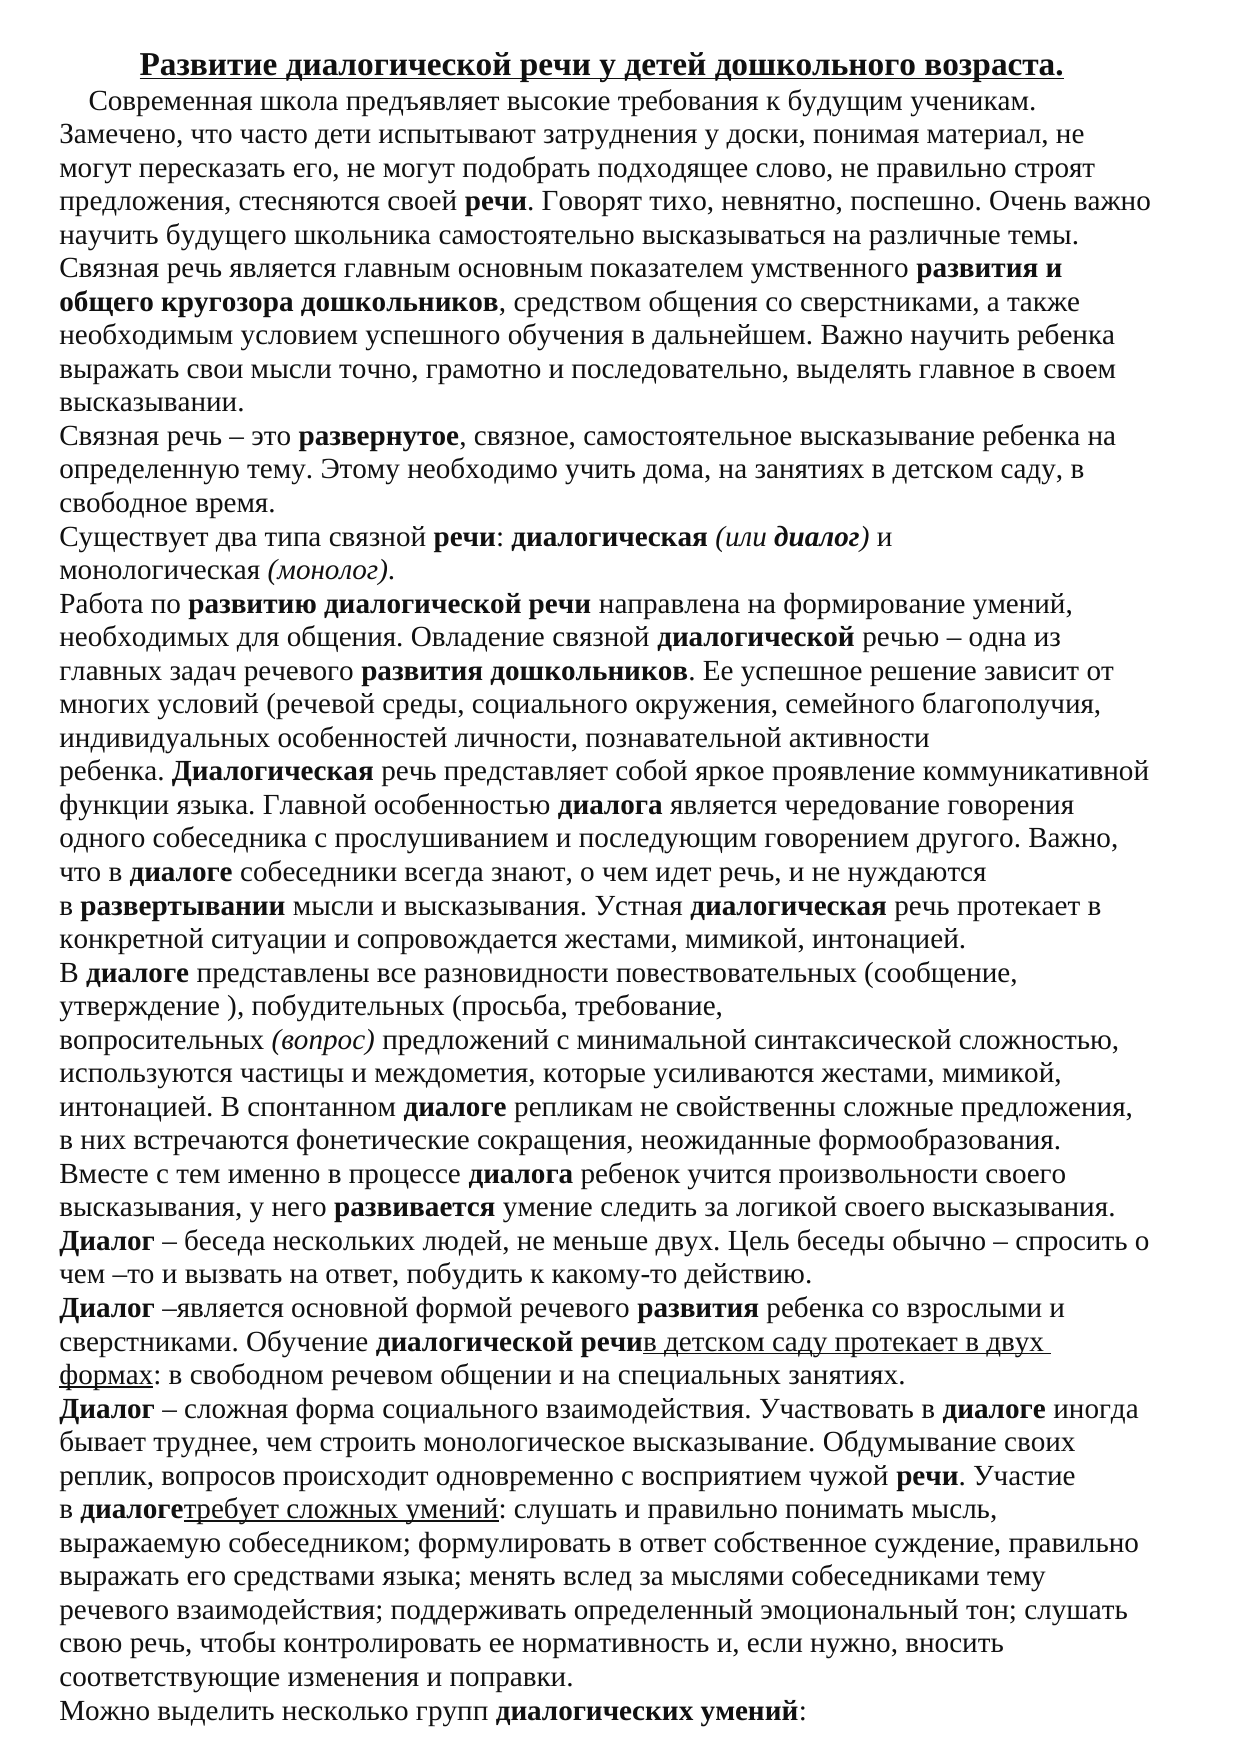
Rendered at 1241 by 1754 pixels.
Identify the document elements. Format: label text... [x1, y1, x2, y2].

text Диалог – беседа нескольких людей, не меньше двух. Цель беседы обычно – спросить о чем –то и вызвать на ответ, побудить к какому-то действию. [59, 1223, 1152, 1290]
text Диалог – сложная форма социального взаимодействия. Участвовать в диалоге иногда бывает труднее, чем строить монологическое высказывание. Обдумывание своих реплик, вопросов происходит одновременно с восприятием чужой речи. Участие в диалогетребует сложных умений: слушать и правильно понимать мысль, выражаемую собеседником; формулировать в ответ собственное суждение, правильно выражать его средствами языка; менять вслед за мыслями собеседниками тему речевого взаимодействия; поддерживать определенный эмоциональный тон; слушать свою речь, чтобы контролировать ее нормативность и, если нужно, вносить соответствующие изменения и поправки. [59, 1391, 1152, 1693]
text Можно выделить несколько групп диалогических умений: [59, 1693, 1152, 1726]
text Диалог –является основной формой речевого развития ребенка со взрослыми и сверстниками. Обучение диалогической речив детском саду протекает в двух формах: в свободном речевом общении и на специальных занятиях. [59, 1290, 1152, 1391]
text Работа по развитию диалогической речи направлена на формирование умений, необходимых для общения. Овладение связной диалогической речью – одна из главных задач речевого развития дошкольников. Ее успешное решение зависит от многих условий (речевой среды, социального окружения, семейного благополучия, индивидуальных особенностей личности, познавательной активности ребенка. Диалогическая речь представляет собой яркое проявление коммуникативной функции языка. Главной особенностью диалога является чередование говорения одного собеседника с прослушиванием и последующим говорением другого. Важно, что в диалоге собеседники всегда знают, о чем идет речь, и не нуждаются в развертывании мысли и высказывания. Устная диалогическая речь протекает в конкретной ситуации и сопровождается жестами, мимикой, интонацией. В диалоге представлены все разновидности повествовательных (сообщение, утверждение ), побудительных (просьба, требование, вопросительных (вопрос) предложений с минимальной синтаксической сложностью, используются частицы и междометия, которые усиливаются жестами, мимикой, интонацией. В спонтанном диалоге репликам не свойственны сложные предложения, в них встречаются фонетические сокращения, неожиданные формообразования. Вместе с тем именно в процессе диалога ребенок учится произвольности своего высказывания, у него развивается умение следить за логикой своего высказывания. [59, 586, 1152, 1223]
text Современная школа предъявляет высокие требования к будущим ученикам. Замечено, что часто дети испытывают затруднения у доски, понимая материал, не могут пересказать его, не могут подобрать подходящее слово, не правильно строят предложения, стесняются своей речи. Говорят тихо, невнятно, поспешно. Очень важно научить будущего школьника самостоятельно высказываться на различные темы. Связная речь является главным основным показателем умственного развития и общего кругозора дошкольников, средством общения со сверстниками, а также необходимым условием успешного обучения в дальнейшем. Важно научить ребенка выражать свои мысли точно, грамотно и последовательно, выделять главное в своем высказывании. [59, 83, 1152, 418]
text Связная речь – это развернутое, связное, самостоятельное высказывание ребенка на определенную тему. Этому необходимо учить дома, на занятиях в детском саду, в свободное время. [59, 418, 1152, 519]
text Развитие диалогической речи у детей дошкольного возраста. [59, 44, 1152, 83]
text Существует два типа связной речи: диалогическая (или диалог) и монологическая (монолог). [59, 519, 1152, 586]
